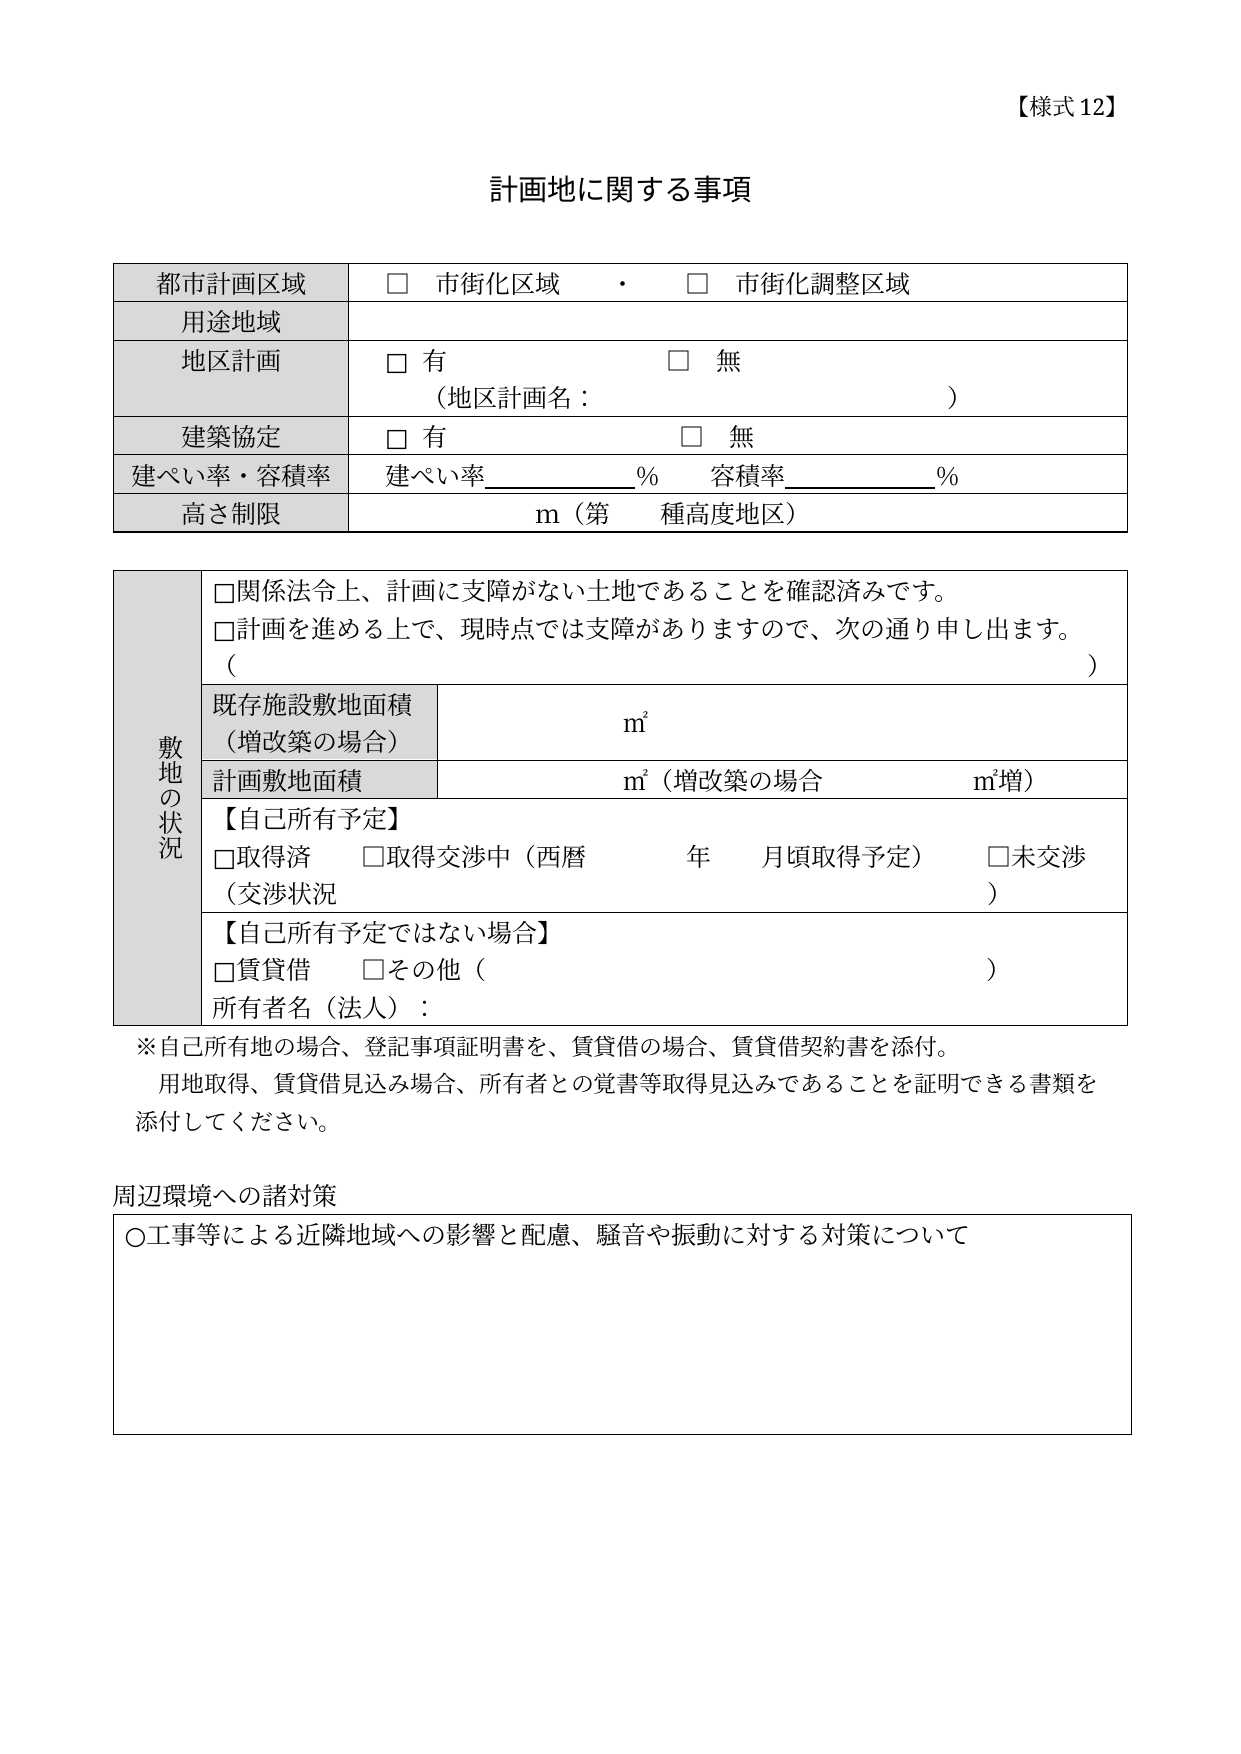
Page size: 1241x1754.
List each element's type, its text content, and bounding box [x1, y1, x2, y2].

table_cell 有 □ 無 [349, 417, 1127, 454]
text 周辺環境への諸対策 [112, 1176, 1128, 1214]
table_cell 地区計画 [114, 341, 348, 416]
table_cell 既存施設敷地面積 （増改築の場合） [202, 685, 437, 759]
table_cell 有 □ 無 （地区計画名： ） [349, 341, 1127, 416]
table_cell 【自己所有予定ではない場合】 □賃貸借 □その他（ ） 所有者名（法人）： [202, 913, 1127, 1025]
table_cell ㎡（増改築の場合 ㎡増） [438, 761, 1127, 798]
table_header ○工事等による近隣地域への影響と配慮、騒音や振動に対する対策について [114, 1215, 1131, 1434]
table_cell ｍ（第 種高度地区） [349, 494, 1127, 531]
table_cell 計画敷地面積 [202, 761, 437, 798]
table_cell 建ぺい率・容積率 [114, 455, 348, 493]
table_header 敷地の状況 [114, 571, 201, 1025]
table_cell 建築協定 [114, 417, 348, 454]
text 添付してください。 [112, 1101, 1128, 1139]
table_cell 【自己所有予定】 □取得済 □取得交渉中（西暦 年 月頃取得予定） □未交渉 （交渉状況 ） [202, 799, 1127, 912]
text 用地取得、賃貸借見込み場合、所有者との覚書等取得見込みであることを証明できる書類を [112, 1064, 1128, 1101]
table_cell 建ぺい率 ％ 容積率 ％ [349, 455, 1127, 493]
table_cell [349, 302, 1127, 340]
table_cell 高さ制限 [114, 494, 348, 531]
table_cell 用途地域 [114, 302, 348, 340]
table_header □関係法令上、計画に支障がない土地であることを確認済みです。 □計画を進める上で、現時点では支障がありますので、次の通り申し出ます。 （ ） [202, 571, 1127, 683]
table_header 都市計画区域 [114, 264, 348, 301]
text ※自己所有地の場合、登記事項証明書を、賃貸借の場合、賃貸借契約書を添付。 [112, 1026, 1128, 1064]
table_header □ 市街化区域 ・ □ 市街化調整区域 [349, 264, 1127, 301]
table_cell ㎡ [438, 685, 1127, 759]
text 計画地に関する事項 [112, 150, 1128, 225]
